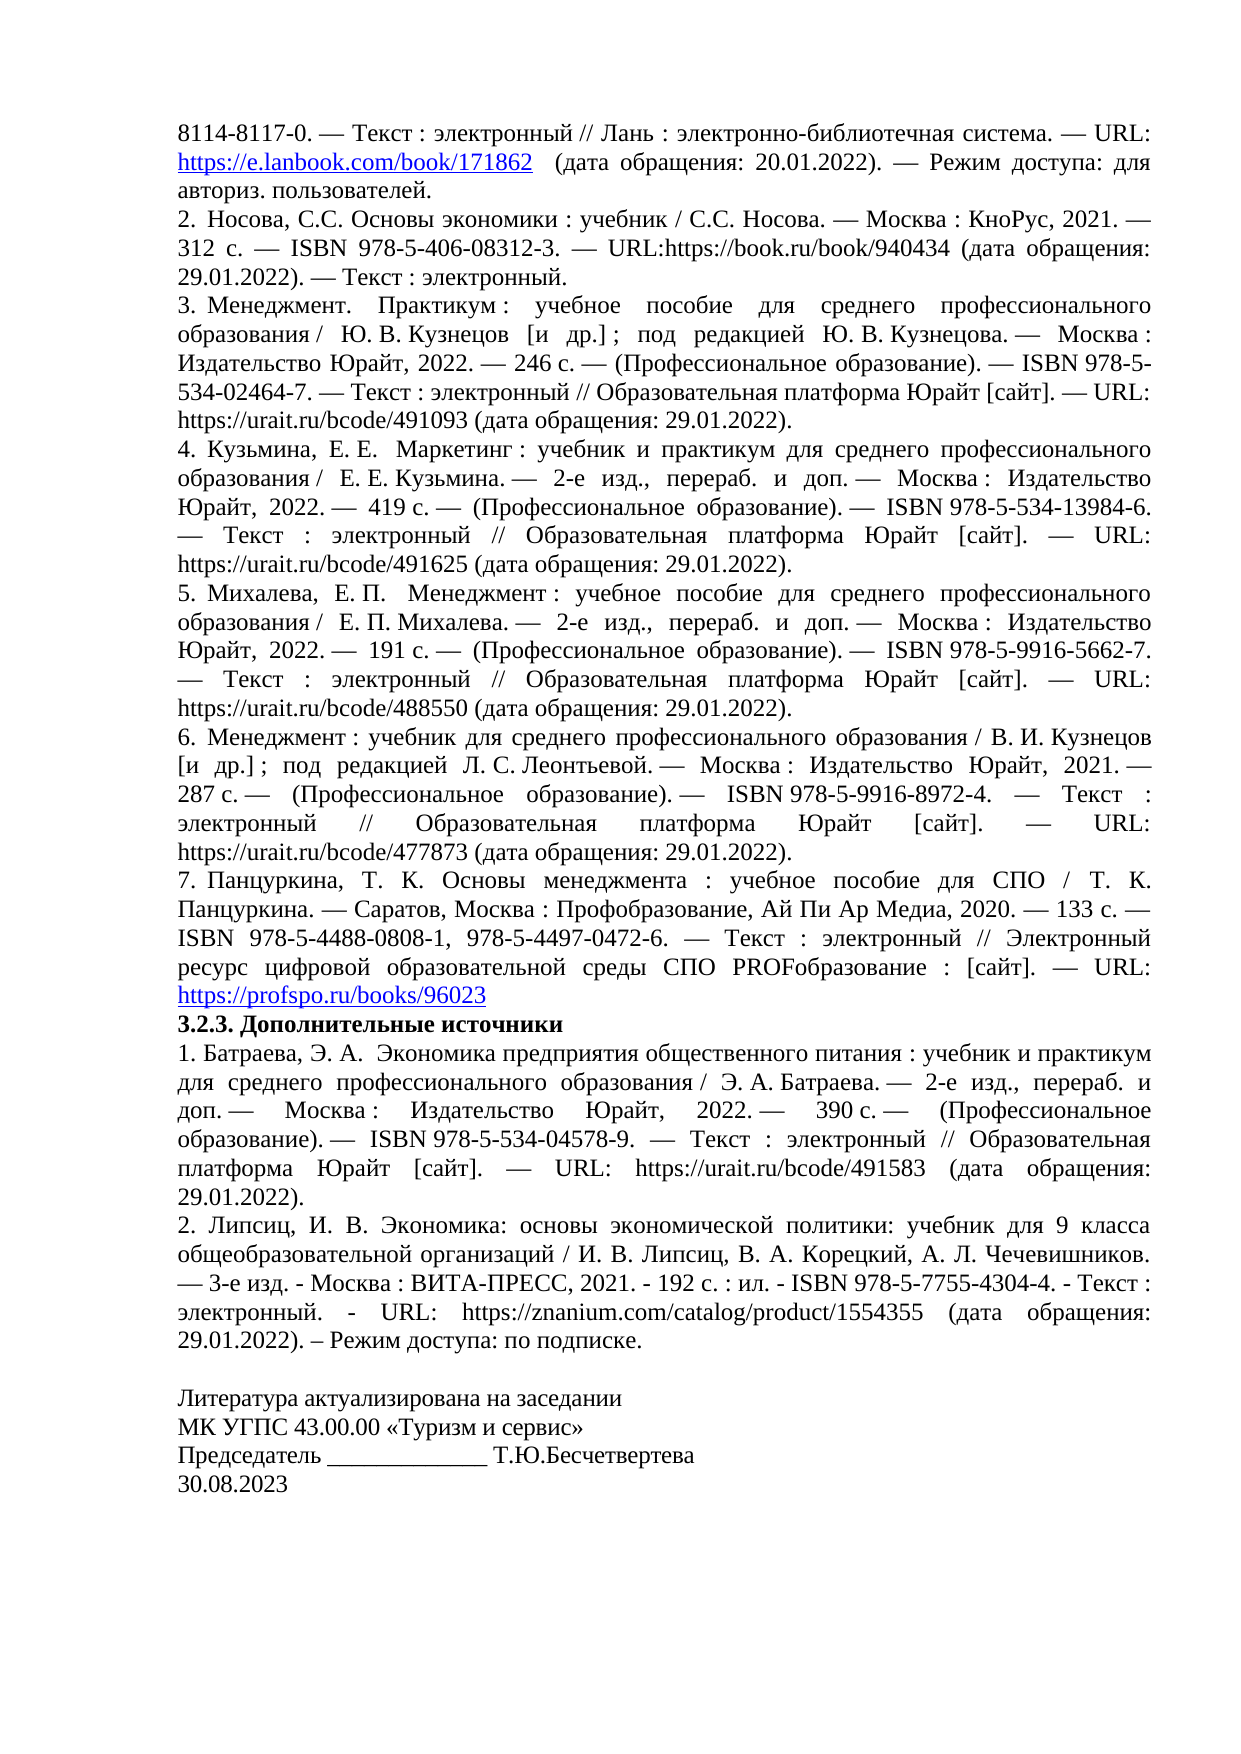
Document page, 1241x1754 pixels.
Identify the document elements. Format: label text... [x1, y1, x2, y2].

list Михалева, Е. П. Менеджмент : учебное пособие для среднего профессионального образования / Е. П. Михалева. — 2-е изд., перераб. и доп. — Москва : Издательство Юрайт, 2022. — 191 с. — (Профессиональное образование). — ISBN 978-5-9916-5662-7. — Текст : электронный // Образовательная платформа Юрайт [сайт]. — URL: https://urait.ru/bcode/488550 (дата обращения: 29.01.2022). [177, 578, 1152, 722]
list Менеджмент. Практикум : учебное пособие для среднего профессионального образования / Ю. В. Кузнецов [и др.] ; под редакцией Ю. В. Кузнецова. — Москва : Издательство Юрайт, 2022. — 246 с. — (Профессиональное образование). — ISBN 978-5-534-02464-7. — Текст : электронный // Образовательная платформа Юрайт [сайт]. — URL: https://urait.ru/bcode/491093 (дата обращения: 29.01.2022). [177, 291, 1152, 434]
text 30.08.2023 [177, 1469, 1152, 1498]
list Носова, С.С. Основы экономики : учебник / С.С. Носова. — Москва : КноРус, 2021. — 312 с. — ISBN 978-5-406-08312-3. — URL:https://book.ru/book/940434 (дата обращения: 29.01.2022). — Текст : электронный. [177, 204, 1152, 291]
text 2. Липсиц, И. В. Экономика: основы экономической политики: учебник для 9 класса общеобразовательной организаций / И. В. Липсиц, В. А. Корецкий, А. Л. Чечевишников. — 3-е изд. - Москва : ВИТА-ПРЕСС, 2021. - 192 с. : ил. - ISBN 978-5-7755-4304-4. - Текст : электронный. - URL: https://znanium.com/catalog/product/1554355 (дата обращения: 29.01.2022). – Режим доступа: по подписке. [177, 1211, 1152, 1354]
text МК УГПС 43.00.00 «Туризм и сервис» [177, 1412, 1152, 1441]
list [177, 118, 1152, 204]
text Литература актуализирована на заседании [177, 1383, 1152, 1412]
list Панцуркина, Т. К. Основы менеджмента : учебное пособие для СПО / Т. К. Панцуркина. — Саратов, Москва : Профобразование, Ай Пи Ар Медиа, 2020. — 133 c. — ISBN 978-5-4488-0808-1, 978-5-4497-0472-6. — Текст : электронный // Электронный ресурс цифровой образовательной среды СПО PROFобразование : [сайт]. — URL: https://profspo.ru/books/96023 [177, 866, 1152, 1009]
text 1. Батраева, Э. А. Экономика предприятия общественного питания : учебник и практикум для среднего профессионального образования / Э. А. Батраева. — 2-е изд., перераб. и доп. — Москва : Издательство Юрайт, 2022. — 390 с. — (Профессиональное образование). — ISBN 978-5-534-04578-9. — Текст : электронный // Образовательная платформа Юрайт [сайт]. — URL: https://urait.ru/bcode/491583 (дата обращения: 29.01.2022). [177, 1038, 1152, 1211]
list Менеджмент : учебник для среднего профессионального образования / В. И. Кузнецов [и др.] ; под редакцией Л. С. Леонтьевой. — Москва : Издательство Юрайт, 2021. — 287 с. — (Профессиональное образование). — ISBN 978-5-9916-8972-4. — Текст : электронный // Образовательная платформа Юрайт [сайт]. — URL: https://urait.ru/bcode/477873 (дата обращения: 29.01.2022). [177, 722, 1152, 866]
text Председатель _____________ Т.Ю.Бесчетвертева [177, 1441, 1152, 1469]
text 3.2.3. Дополнительные источники [177, 1009, 1152, 1038]
list Кузьмина, Е. Е. Маркетинг : учебник и практикум для среднего профессионального образования / Е. Е. Кузьмина. — 2-е изд., перераб. и доп. — Москва : Издательство Юрайт, 2022. — 419 с. — (Профессиональное образование). — ISBN 978-5-534-13984-6. — Текст : электронный // Образовательная платформа Юрайт [сайт]. — URL: https://urait.ru/bcode/491625 (дата обращения: 29.01.2022). [177, 434, 1152, 578]
